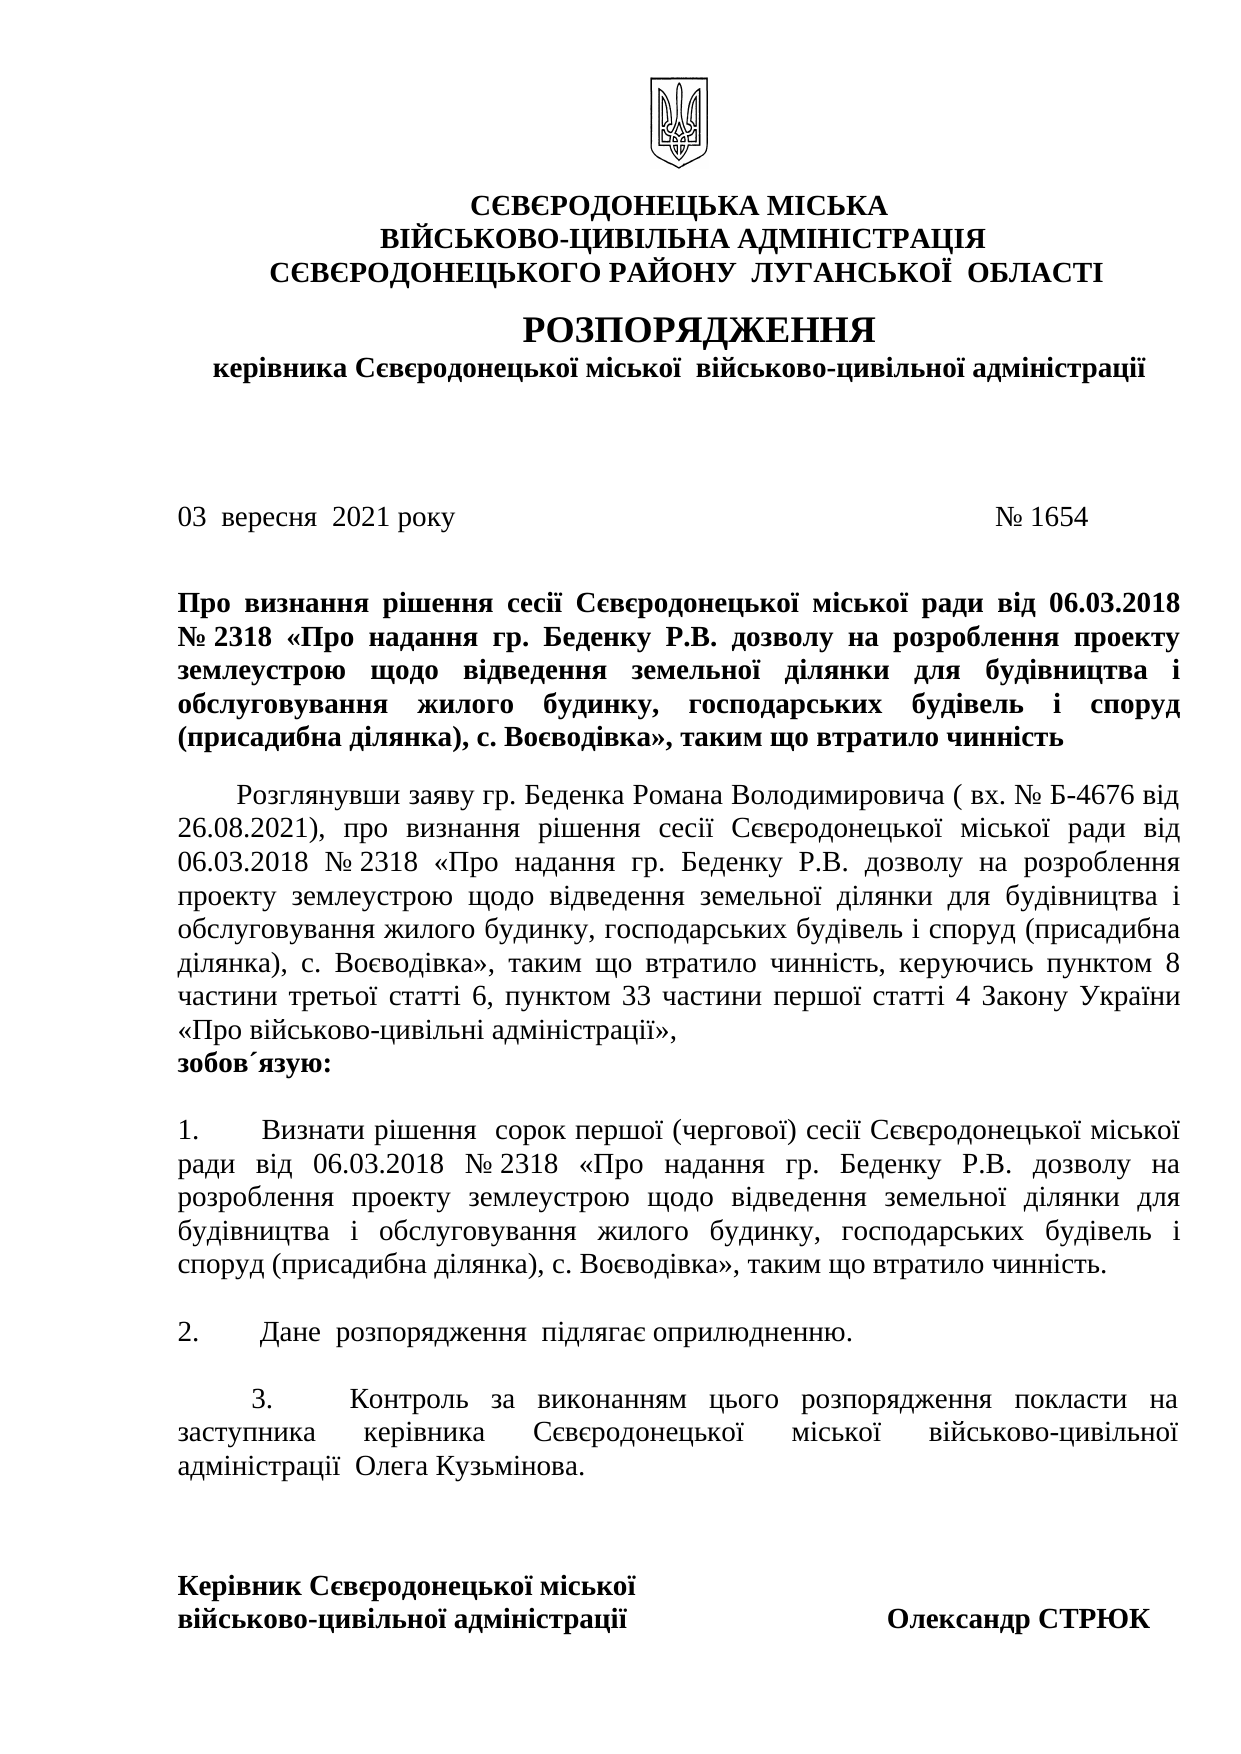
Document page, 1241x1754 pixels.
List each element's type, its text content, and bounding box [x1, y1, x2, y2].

text 03 вересня 2021 року № 1654 [177, 499, 1181, 533]
text Розглянувши заяву гр. Беденка Романа Володимировича ( вх. № Б-4676 від 26.08.2021), про визнання рішення сесії Сєвєродонецької міської ради від 06.03.2018 № 2318 «Про надання гр. Беденку Р.В. дозволу на розроблення проекту землеустрою щодо відведення земельної ділянки для будівництва і обслуговування жилого будинку, господарських будівель і споруд (присадибна ділянка), с. Воєводівка», таким що втратило чинність, керуючись пунктом 8 частини третьої статті 6, пунктом 33 частини першої статті 4 Закону України «Про військово-цивільні адміністрації», [177, 777, 1181, 1045]
text СЄВЄРОДОНЕЦЬКОГО РАЙОНУ ЛУГАНСЬКОЇ ОБЛАСТІ [177, 255, 1181, 288]
text керівника Сєвєродонецької міської військово-цивільної адміністрації [177, 351, 1181, 384]
list Контроль за виконанням цього розпорядження покласти на заступника керівника Сєвєродонецької міської військово-цивільної адміністрації Олега Кузьмінова. [177, 1381, 1179, 1481]
text Керівник Сєвєродонецької міської [177, 1568, 1181, 1601]
picture [650, 77, 709, 169]
list Визнати рішення сорок першої (чергової) сесії Сєвєродонецької міської ради від 06.03.2018 № 2318 «Про надання гр. Беденку Р.В. дозволу на розроблення проекту землеустрою щодо відведення земельної ділянки для будівництва і обслуговування жилого будинку, господарських будівель і споруд (присадибна ділянка), с. Воєводівка», таким що втратило чинність. [177, 1112, 1181, 1280]
list Дане розпорядження підлягає оприлюдненню. [177, 1314, 1181, 1347]
text ВІЙСЬКОВО-ЦИВІЛЬНА АДМІНІСТРАЦІЯ [177, 221, 1181, 255]
text СЄВЄРОДОНЕЦЬКА МІСЬКА [177, 188, 1181, 221]
title РОЗПОРЯДЖЕННЯ [177, 307, 1221, 351]
text військово-цивільної адміністрації Олександр СТРЮК [177, 1601, 1181, 1635]
text зобовˊязую: [177, 1045, 1181, 1079]
text Про визнання рішення сесії Сєвєродонецької міської ради від 06.03.2018 № 2318 «Про надання гр. Беденку Р.В. дозволу на розроблення проекту землеустрою щодо відведення земельної ділянки для будівництва і обслуговування жилого будинку, господарських будівель і споруд (присадибна ділянка), с. Воєводівка», таким що втратило чинність [177, 585, 1181, 753]
